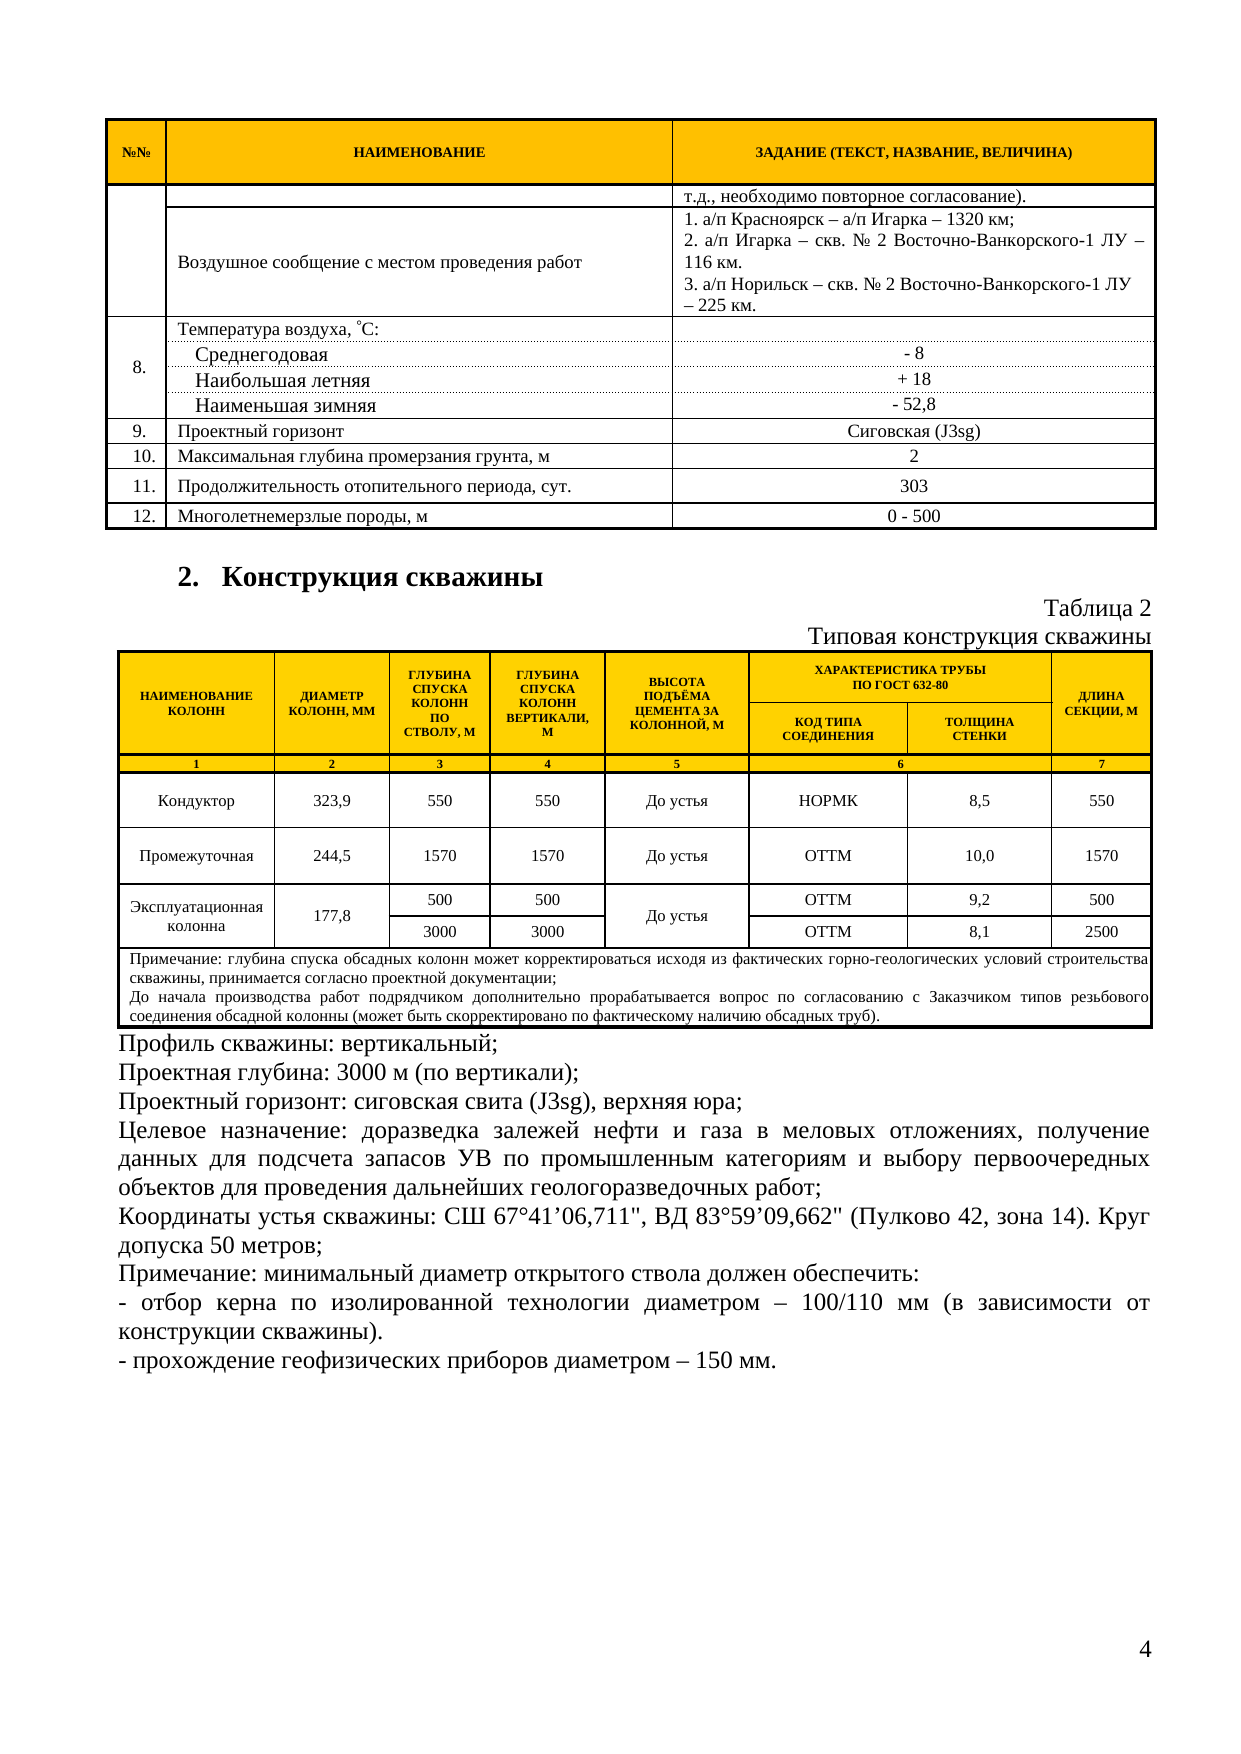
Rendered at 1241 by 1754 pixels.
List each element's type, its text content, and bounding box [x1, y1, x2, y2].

table_cell 4 [491, 756, 604, 771]
table_cell Наименьшая зимняя [167, 392, 672, 417]
table_cell ОТТМ [750, 828, 907, 883]
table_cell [167, 186, 672, 206]
table_cell 1570 [390, 828, 489, 883]
table_cell 2 [275, 756, 389, 771]
table_cell Воздушное сообщение с местом проведения работ [167, 208, 672, 316]
table_cell Многолетнемерзлые породы, м [167, 504, 672, 527]
table_cell + 18 [673, 366, 1154, 392]
table_cell НОРМК [750, 774, 907, 827]
table_cell 550 [390, 774, 489, 827]
text Проектный горизонт: сиговская свита (J3sg), верхняя юра; [118, 1086, 1152, 1115]
table_header Характеристика трубы по ГОСТ 632-80 [750, 653, 1051, 702]
table_cell 3000 [491, 917, 604, 947]
table_header Длина секции, м [1052, 653, 1150, 753]
table_cell 1. а/п Красноярск – а/п Игарка – 1320 км; 2. а/п Игарка – скв. № 2 Восточно-Ванкорского-1 ЛУ – 116 км. 3. а/п Норильск – скв. № 2 Восточно-Ванкорского-1 ЛУ – 225 км. [673, 208, 1154, 316]
table_cell [108, 444, 165, 467]
table_header ГЛУБИНА СПУСКА КОЛОНН по стволу, М [390, 653, 489, 753]
table_cell 0 - 500 [673, 504, 1154, 527]
text Профиль скважины: вертикальный; [118, 1029, 1152, 1057]
table_cell 2500 [1052, 917, 1150, 947]
table_cell 5 [606, 756, 748, 771]
table_cell Продолжительность отопительного периода, сут. [167, 469, 672, 502]
table_cell Толщина стенки [908, 703, 1051, 753]
table_header НАИМЕНОВАНИЕ КОЛОНН [120, 653, 274, 753]
table_cell Кондуктор [120, 774, 274, 827]
table_cell 1 [120, 756, 274, 771]
table_cell Температура воздуха, С: [167, 317, 672, 341]
table_cell [673, 317, 1154, 341]
table_cell Сиговская (J3sg) [673, 419, 1154, 442]
table_cell До устья [606, 828, 748, 883]
table_cell 3000 [390, 917, 489, 947]
text - прохождение геофизических приборов диаметром – 150 мм. [118, 1345, 1152, 1373]
table_header ГЛУБИНА СПУСКА КОЛОНН вертикали, М [491, 653, 604, 753]
table_cell ОТТМ [750, 917, 907, 947]
table_cell 323,9 [275, 774, 389, 827]
table_cell 6 [750, 756, 1051, 771]
table_cell До устья [606, 774, 748, 827]
table_cell [108, 504, 165, 527]
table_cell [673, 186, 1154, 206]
text Координаты устья скважины: СШ 67°41’06,711", ВД 83°59’09,662" (Пулково 42, зона 14). Круг допуска 50 метров; [118, 1201, 1152, 1258]
table_cell 1570 [1052, 828, 1150, 883]
table_cell 500 [1052, 885, 1150, 915]
text Таблица 2 [118, 593, 1152, 621]
text - отбор керна по изолированной технологии диаметром – 100/110 мм (в зависимости от конструкции скважины). [118, 1287, 1152, 1345]
table_cell До устья [606, 885, 748, 947]
table_cell 8,5 [908, 774, 1051, 827]
table_header ДИАМЕТР КОЛОНН, ММ [275, 653, 389, 753]
table_header №№ [108, 121, 165, 183]
table_cell 177,8 [275, 885, 389, 947]
text Проектная глубина: 3000 м (по вертикали); [118, 1057, 1152, 1086]
table_cell Примечание: глубина спуска обсадных колонн может корректироваться исходя из фактических горно-геологических условий строительства скважины, принимается согласно проектной документации; До начала производства работ подрядчиком дополнительно прорабатывается вопрос по согласованию с Заказчиком типов резьбового соединения обсадной колонны (может быть скорректировано по фактическому наличию обсадных труб). [120, 949, 1150, 1025]
table_cell Проектный горизонт [167, 419, 672, 442]
table_cell 1570 [491, 828, 604, 883]
table_cell 500 [390, 885, 489, 915]
table_cell - 8 [673, 341, 1154, 366]
table_cell 500 [491, 885, 604, 915]
table_cell Среднегодовая [167, 341, 672, 366]
table_cell 8,1 [908, 917, 1051, 947]
table_cell код типа соединения [750, 703, 907, 753]
table_header ВЫСОТА ПОДЪЁМА ЦЕМЕНТА ЗА КОЛОННОЙ, М [606, 653, 748, 753]
table_cell - 52,8 [673, 392, 1154, 417]
table_cell 7 [1052, 756, 1150, 771]
table_cell [108, 469, 165, 502]
table_cell 9,2 [908, 885, 1051, 915]
table_cell Максимальная глубина промерзания грунта, м [167, 444, 672, 467]
table_cell 550 [1052, 774, 1150, 827]
table_cell 303 [673, 469, 1154, 502]
table_cell Наибольшая летняя [167, 366, 672, 392]
table_cell [108, 317, 165, 417]
subtitle Конструкция скважины [177, 559, 1152, 593]
table_cell Промежуточная [120, 828, 274, 883]
table_cell ОТТМ [750, 885, 907, 915]
table_cell 10,0 [908, 828, 1051, 883]
text Целевое назначение: доразведка залежей нефти и газа в меловых отложениях, получение данных для подсчета запасов УВ по промышленным категориям и выбору первоочередных объектов для проведения дальнейших геологоразведочных работ; [118, 1115, 1152, 1201]
table_cell 550 [491, 774, 604, 827]
table_cell 3 [390, 756, 489, 771]
table_cell 244,5 [275, 828, 389, 883]
table_cell Эксплуатационная колонна [120, 885, 274, 947]
table_cell 2 [673, 444, 1154, 467]
table_header наименование [167, 121, 672, 183]
table_cell [108, 419, 165, 442]
table_header задание (текст, название, величина) [673, 121, 1154, 183]
text Типовая конструкция скважины [118, 621, 1152, 650]
text Примечание: минимальный диаметр открытого ствола должен обеспечить: [118, 1258, 1152, 1287]
